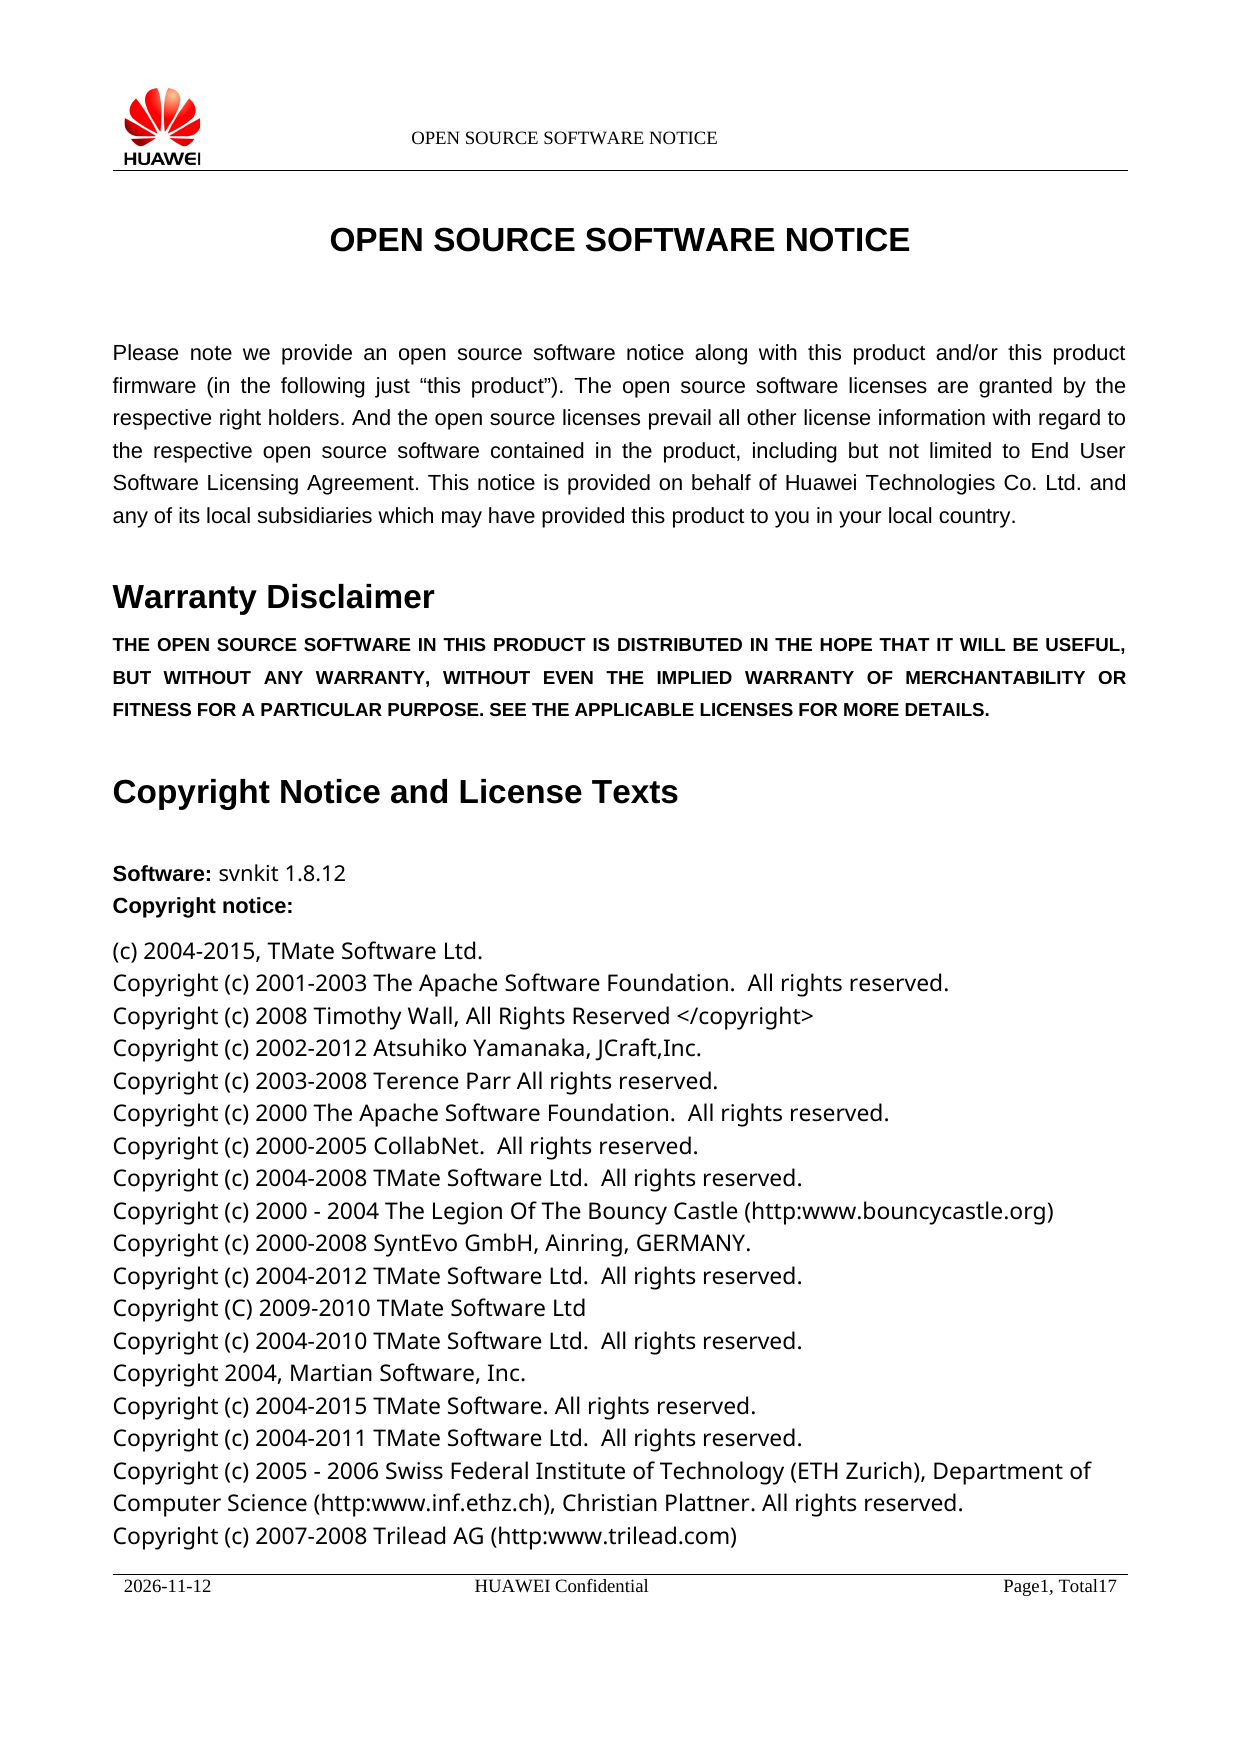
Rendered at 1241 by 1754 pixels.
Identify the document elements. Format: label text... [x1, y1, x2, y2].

text OPEN SOURCE SOFTWARE NOTICE [112, 206, 1128, 271]
title Software: svnkit 1.8.12 [112, 856, 1128, 889]
text Copyright notice: [112, 889, 1128, 921]
text Warranty Disclaimer [112, 564, 1128, 629]
text Copyright Notice and License Texts [112, 759, 1128, 824]
text Please note we provide an open source software notice along with this product and/or this product firmware (in the following just “this product”). The open source software licenses are granted by the respective right holders. And the open source licenses prevail all other license information with regard to the respective open source software contained in the product, including but not limited to End User Software Licensing Agreement. This notice is provided on behalf of Huawei Technologies Co. Ltd. and any of its local subsidiaries which may have provided this product to you in your local country. [112, 336, 1128, 531]
text The open source software in this product is distributed in the hope that it will be useful, but WITHOUT ANY WARRANTY, without even the implied warranty of MERCHANTABILITY or FITNESS FOR A PARTICULAR PURPOSE. See the applicable licenses for more details. [112, 629, 1128, 726]
picture [124, 88, 201, 165]
